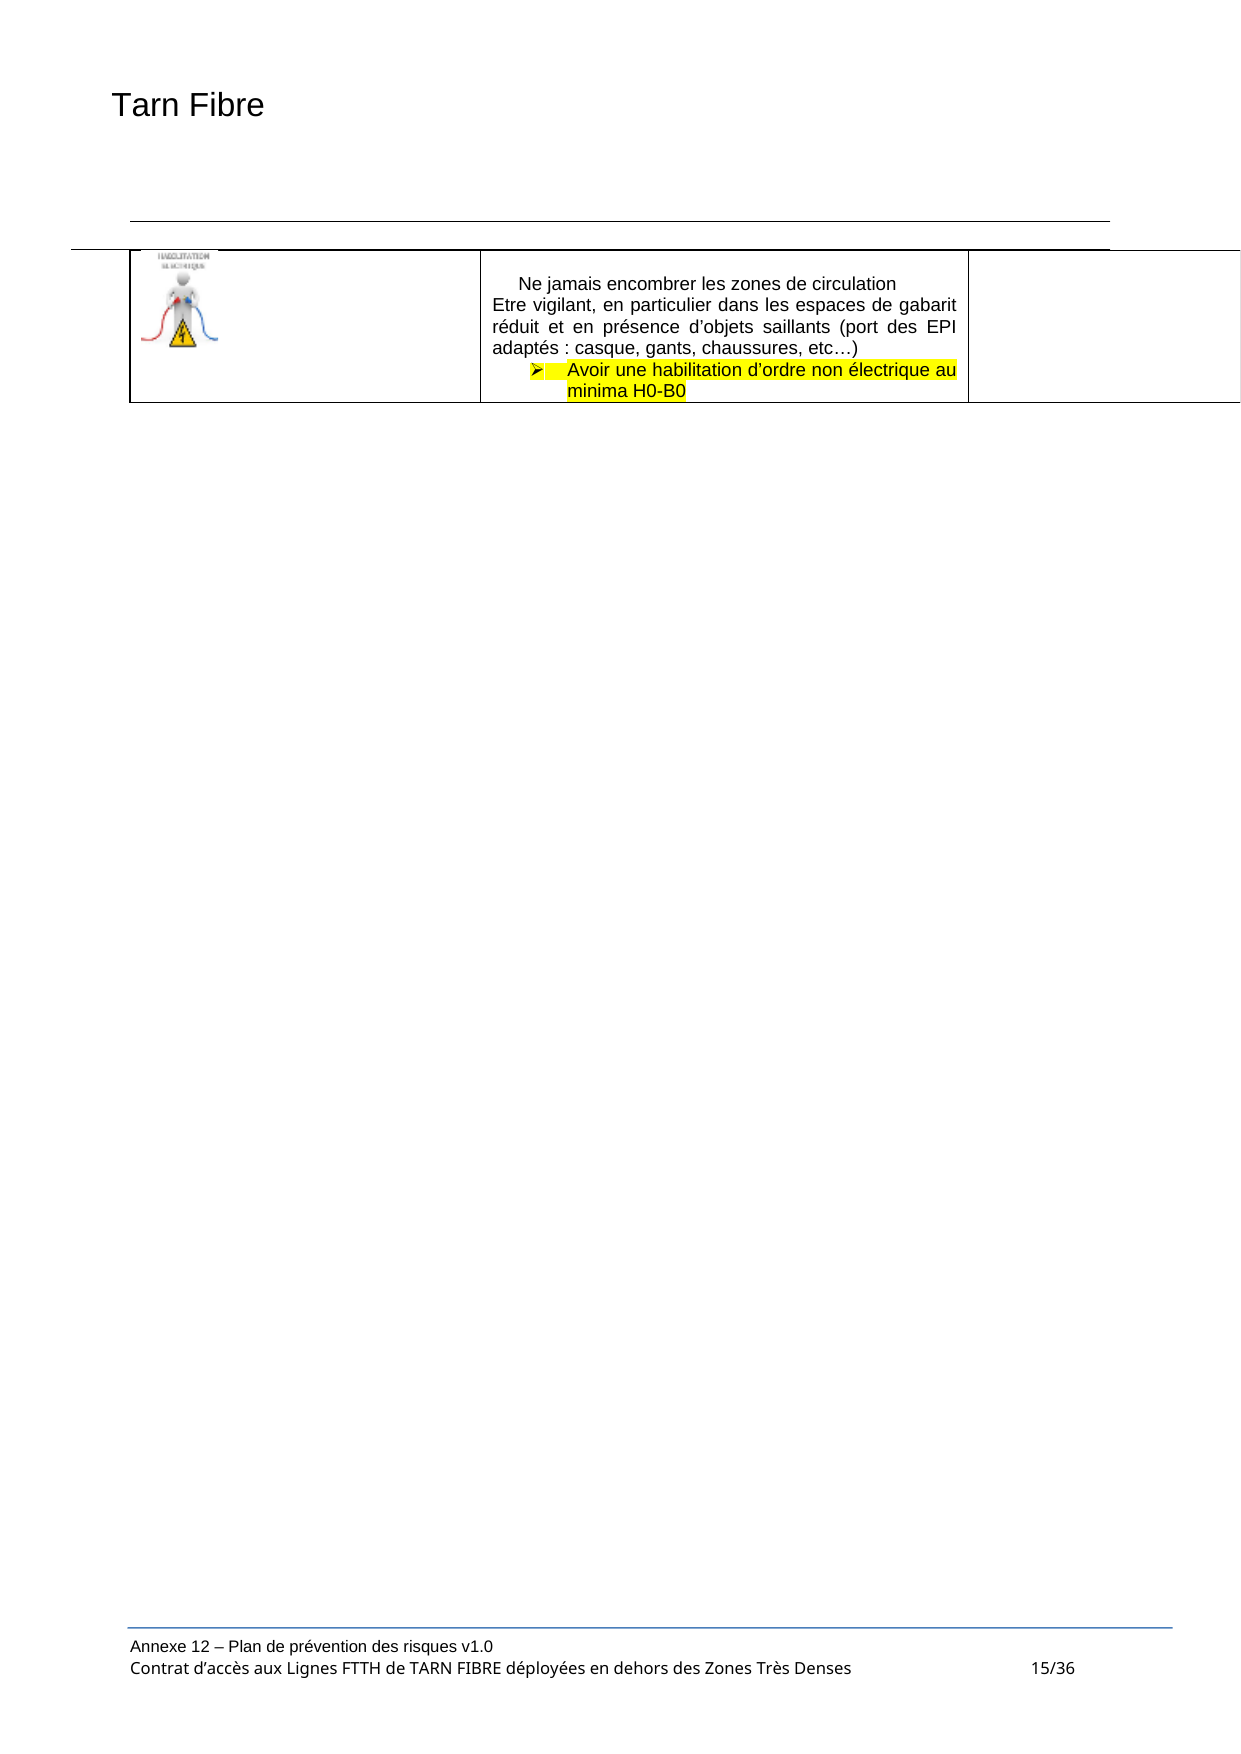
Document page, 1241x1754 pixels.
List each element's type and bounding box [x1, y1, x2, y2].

table_cell [131, 251, 480, 402]
picture [141, 250, 219, 349]
table_cell [969, 251, 1240, 402]
table_cell [481, 251, 968, 402]
